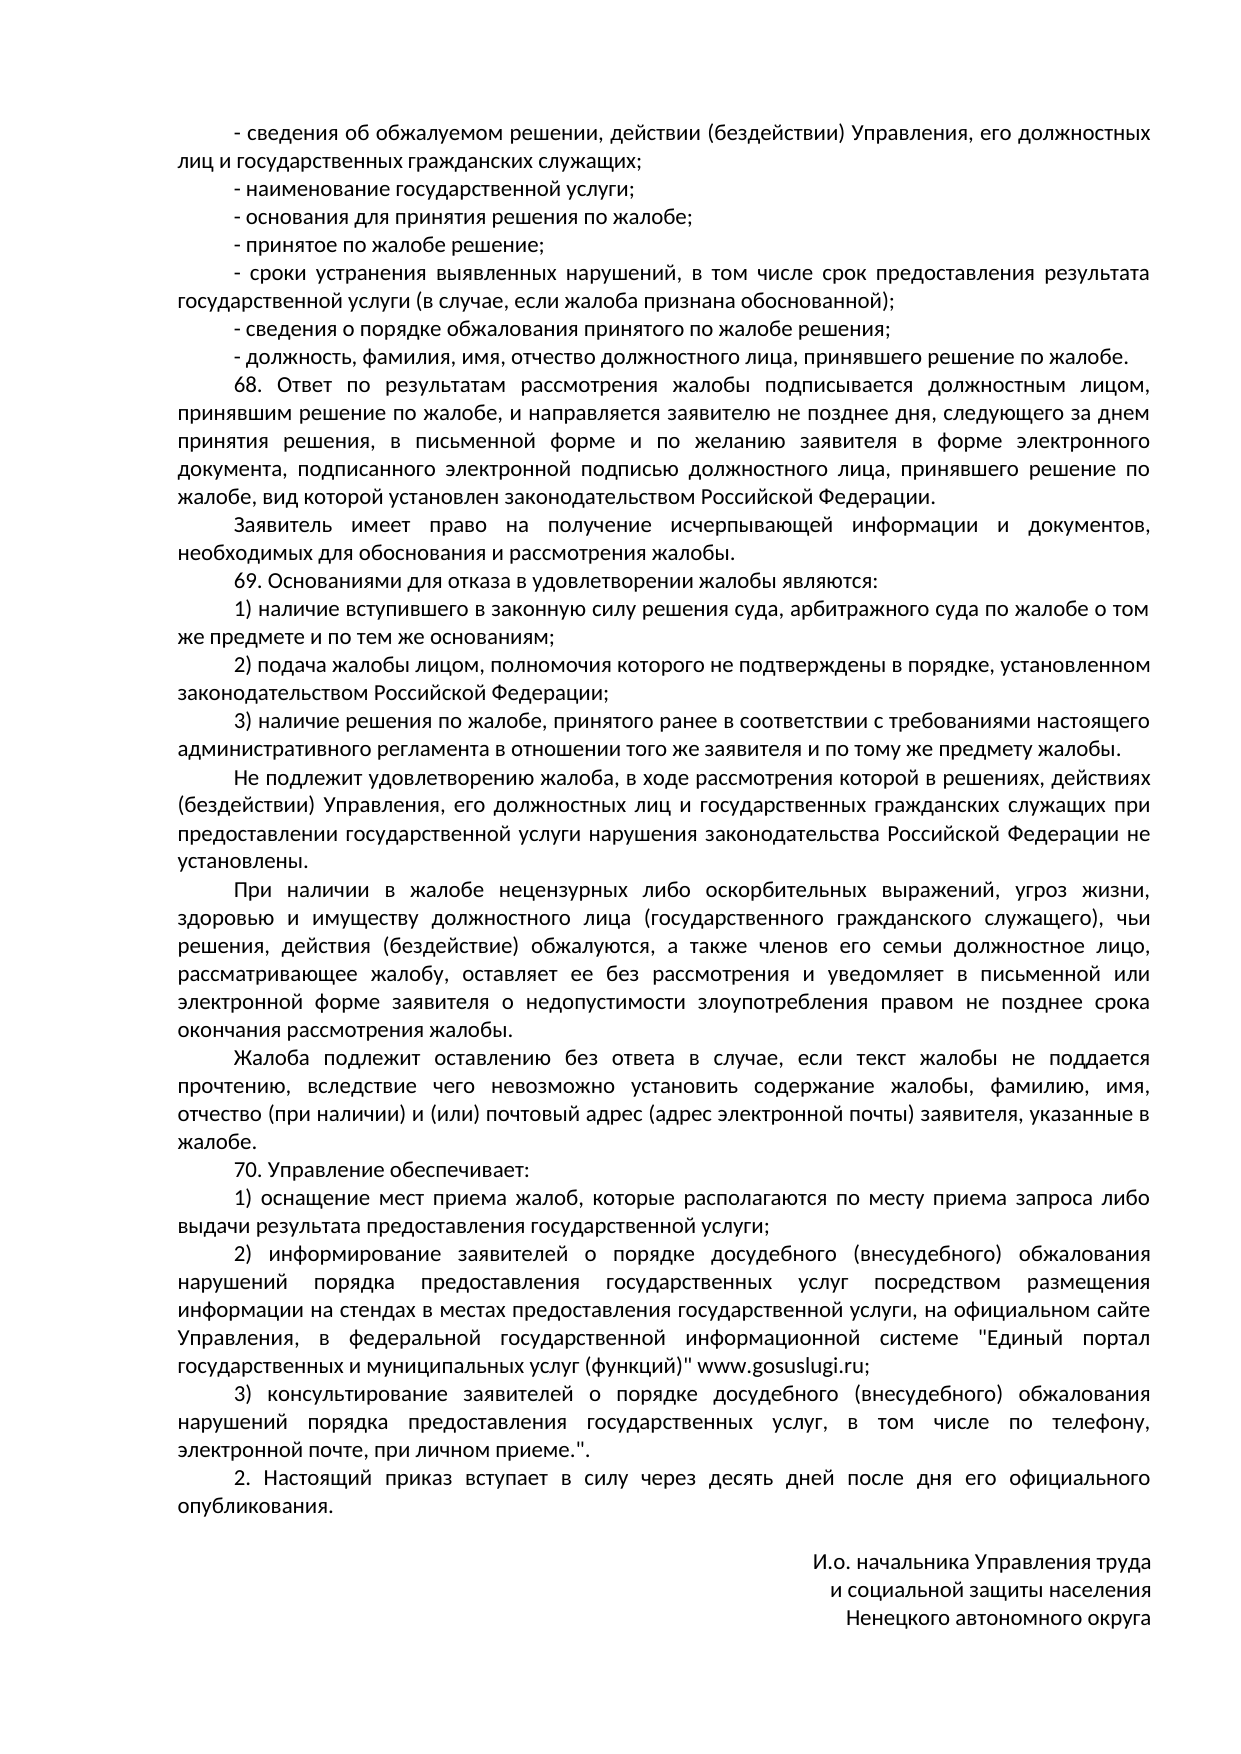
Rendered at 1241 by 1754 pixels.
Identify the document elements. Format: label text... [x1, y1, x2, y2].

text И.о. начальника Управления труда [177, 1547, 1152, 1575]
text 3) наличие решения по жалобе, принятого ранее в соответствии с требованиями настоящего административного регламента в отношении того же заявителя и по тому же предмету жалобы. [177, 707, 1152, 763]
text и социальной защиты населения [177, 1575, 1152, 1603]
text Жалоба подлежит оставлению без ответа в случае, если текст жалобы не поддается прочтению, вследствие чего невозможно установить содержание жалобы, фамилию, имя, отчество (при наличии) и (или) почтовый адрес (адрес электронной почты) заявителя, указанные в жалобе. [177, 1043, 1152, 1155]
text 2) информирование заявителей о порядке досудебного (внесудебного) обжалования нарушений порядка предоставления государственных услуг посредством размещения информации на стендах в местах предоставления государственной услуги, на официальном сайте Управления, в федеральной государственной информационной системе "Единый портал государственных и муниципальных услуг (функций)" www.gosuslugi.ru; [177, 1239, 1152, 1379]
text 68. Ответ по результатам рассмотрения жалобы подписывается должностным лицом, принявшим решение по жалобе, и направляется заявителю не позднее дня, следующего за днем принятия решения, в письменной форме и по желанию заявителя в форме электронного документа, подписанного электронной подписью должностного лица, принявшего решение по жалобе, вид которой установлен законодательством Российской Федерации. [177, 370, 1152, 510]
text - наименование государственной услуги; [177, 174, 1152, 202]
text При наличии в жалобе нецензурных либо оскорбительных выражений, угроз жизни, здоровью и имуществу должностного лица (государственного гражданского служащего), чьи решения, действия (бездействие) обжалуются, а также членов его семьи должностное лицо, рассматривающее жалобу, оставляет ее без рассмотрения и уведомляет в письменной или электронной форме заявителя о недопустимости злоупотребления правом не позднее срока окончания рассмотрения жалобы. [177, 875, 1152, 1043]
text 70. Управление обеспечивает: [177, 1155, 1152, 1183]
text 1) наличие вступившего в законную силу решения суда, арбитражного суда по жалобе о том же предмете и по тем же основаниям; [177, 594, 1152, 651]
text - основания для принятия решения по жалобе; [177, 202, 1152, 230]
text - сроки устранения выявленных нарушений, в том числе срок предоставления результата государственной услуги (в случае, если жалоба признана обоснованной); [177, 258, 1152, 314]
text 1) оснащение мест приема жалоб, которые располагаются по месту приема запроса либо выдачи результата предоставления государственной услуги; [177, 1183, 1152, 1239]
text 69. Основаниями для отказа в удовлетворении жалобы являются: [177, 566, 1152, 594]
text 2. Настоящий приказ вступает в силу через десять дней после дня его официального опубликования. [177, 1463, 1152, 1519]
text - сведения о порядке обжалования принятого по жалобе решения; [177, 314, 1152, 342]
text Не подлежит удовлетворению жалоба, в ходе рассмотрения которой в решениях, действиях (бездействии) Управления, его должностных лиц и государственных гражданских служащих при предоставлении государственной услуги нарушения законодательства Российской Федерации не установлены. [177, 763, 1152, 875]
text - принятое по жалобе решение; [177, 230, 1152, 258]
text Заявитель имеет право на получение исчерпывающей информации и документов, необходимых для обоснования и рассмотрения жалобы. [177, 510, 1152, 566]
text 2) подача жалобы лицом, полномочия которого не подтверждены в порядке, установленном законодательством Российской Федерации; [177, 651, 1152, 707]
text Ненецкого автономного округа [177, 1603, 1152, 1631]
text - должность, фамилия, имя, отчество должностного лица, принявшего решение по жалобе. [177, 342, 1152, 370]
text 3) консультирование заявителей о порядке досудебного (внесудебного) обжалования нарушений порядка предоставления государственных услуг, в том числе по телефону, электронной почте, при личном приеме.". [177, 1379, 1152, 1463]
text - сведения об обжалуемом решении, действии (бездействии) Управления, его должностных лиц и государственных гражданских служащих; [177, 118, 1152, 174]
